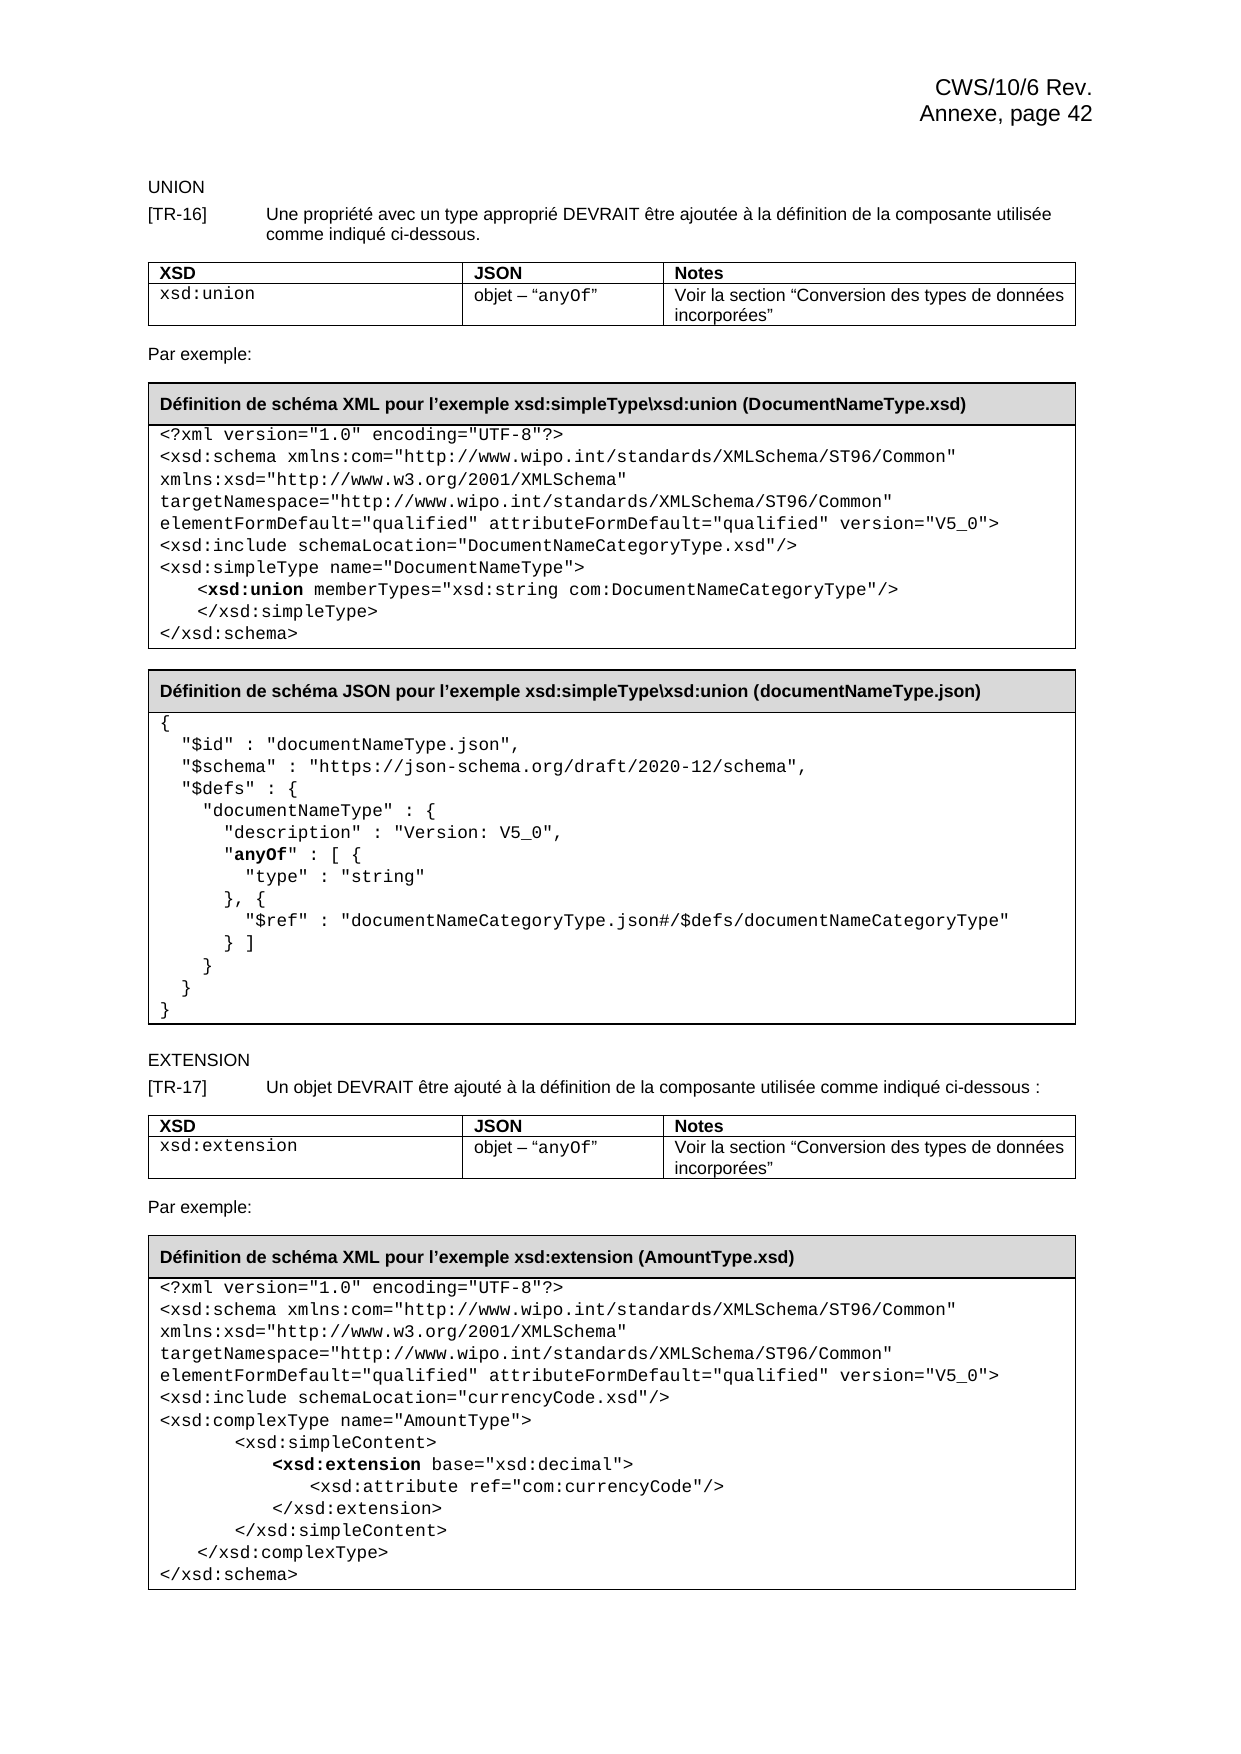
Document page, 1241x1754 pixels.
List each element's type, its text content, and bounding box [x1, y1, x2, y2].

table_header XSD [149, 1116, 462, 1136]
table_header XSD [149, 263, 462, 283]
table_cell <?xml version="1.0" encoding="UTF-8"?> <xsd:schema xmlns:com="http://www.wipo.int/standards/XMLSchema/ST96/Common" xmlns:xsd="http://www.w3.org/2001/XMLSchema" targetNamespace="http://www.wipo.int/standards/XMLSchema/ST96/Common" elementFormDefault="qualified" attributeFormDefault="qualified" version="V5_0"> <xsd:include schemaLocation="currencyCode.xsd"/> <xsd:complexType name="AmountType"> <xsd:simpleContent> <xsd:extension base="xsd:decimal"> <xsd:attribute ref="com:currencyCode"/> </xsd:extension> </xsd:simpleContent> </xsd:complexType> </xsd:schema> [149, 1279, 1075, 1588]
text [TR-16] Une propriété avec un type approprié DEVRAIT être ajoutée à la définition de la composante utilisée comme indiqué ci-dessous. [148, 203, 1093, 244]
table_header JSON [463, 263, 663, 283]
table_header JSON [463, 1116, 663, 1136]
text Par exemple: [148, 1197, 1093, 1217]
table_cell { "$id" : "documentNameType.json", "$schema" : "https://json-schema.org/draft/2020-12/schema", "$defs" : { "documentNameType" : { "description" : "Version: V5_0", "anyOf" : [ { "type" : "string" }, { "$ref" : "documentNameCategoryType.json#/$defs/documentNameCategoryType" } ] } } } [149, 713, 1075, 1023]
text [TR-17] Un objet DEVRAIT être ajouté à la définition de la composante utilisée comme indiqué ci-dessous : [148, 1076, 1093, 1097]
table_cell Voir la section “Conversion des types de données incorporées” [664, 284, 1075, 325]
table_header Définition de schéma XML pour l’exemple xsd:simpleType\xsd:union (DocumentNameType.xsd) [149, 384, 1075, 424]
subtitle UNION [148, 177, 1093, 197]
table_cell xsd:extension [149, 1137, 462, 1178]
table_cell <?xml version="1.0" encoding="UTF-8"?> <xsd:schema xmlns:com="http://www.wipo.int/standards/XMLSchema/ST96/Common" xmlns:xsd="http://www.w3.org/2001/XMLSchema" targetNamespace="http://www.wipo.int/standards/XMLSchema/ST96/Common" elementFormDefault="qualified" attributeFormDefault="qualified" version="V5_0"> <xsd:include schemaLocation="DocumentNameCategoryType.xsd"/> <xsd:simpleType name="DocumentNameType"> <xsd:union memberTypes="xsd:string com:DocumentNameCategoryType"/> </xsd:simpleType> </xsd:schema> [149, 426, 1075, 647]
table_cell objet – “anyOf” [463, 284, 663, 325]
table_cell objet – “anyOf” [463, 1137, 663, 1178]
table_cell xsd:union [149, 284, 462, 325]
table_header Définition de schéma JSON pour l’exemple xsd:simpleType\xsd:union (documentNameType.json) [149, 671, 1075, 712]
table_header Notes [664, 1116, 1075, 1136]
table_cell Voir la section “Conversion des types de données incorporées” [664, 1137, 1075, 1178]
table_header Notes [664, 263, 1075, 283]
table_header Définition de schéma XML pour l’exemple xsd:extension (AmountType.xsd) [149, 1236, 1075, 1277]
text Par exemple: [148, 344, 1093, 364]
subtitle EXTENSION [148, 1050, 1093, 1070]
